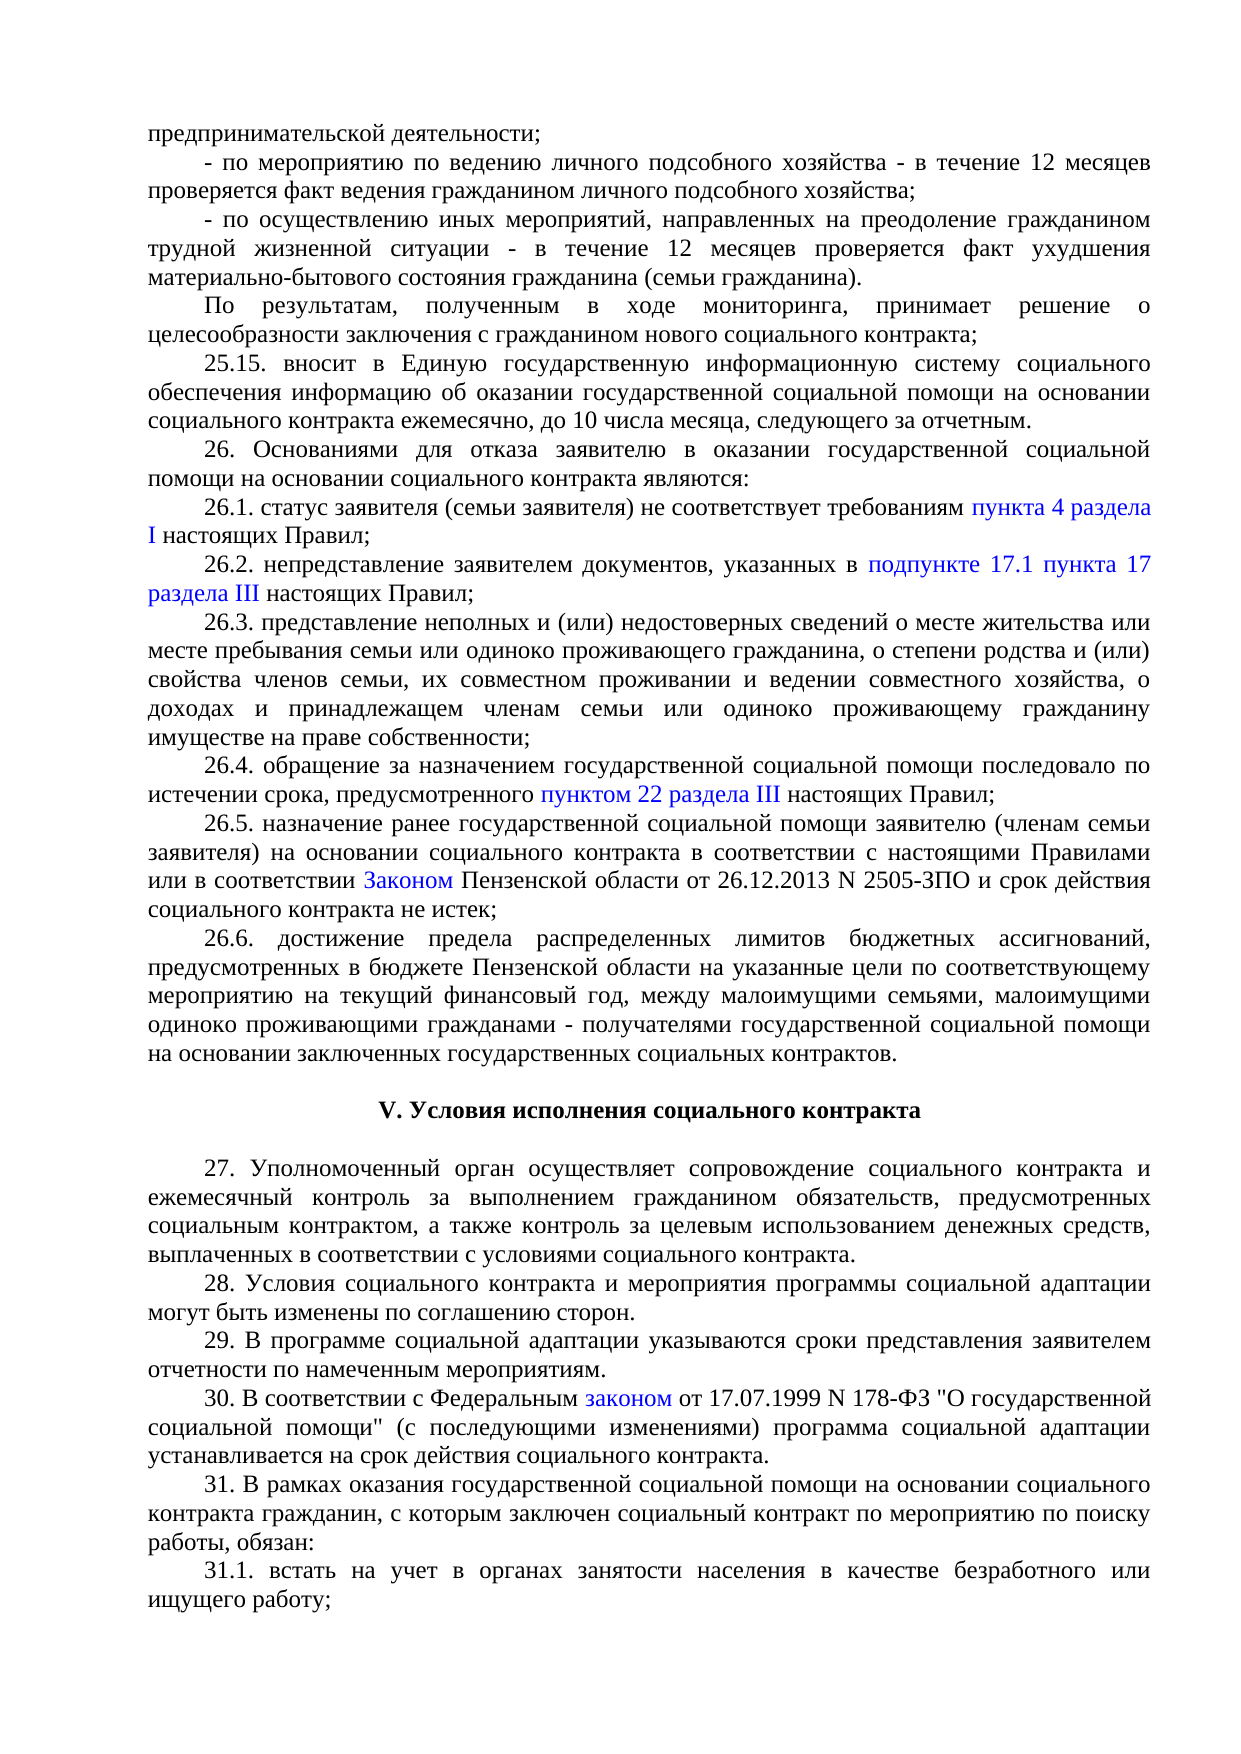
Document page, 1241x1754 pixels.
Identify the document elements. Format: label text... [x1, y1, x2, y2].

text 25.15. вносит в Единую государственную информационную систему социального обеспечения информацию об оказании государственной социальной помощи на основании социального контракта ежемесячно, до 10 числа месяца, следующего за отчетным. [148, 348, 1152, 434]
text 26.3. представление неполных и (или) недостоверных сведений о месте жительства или месте пребывания семьи или одиноко проживающего гражданина, о степени родства и (или) свойства членов семьи, их совместном проживании и ведении совместного хозяйства, о доходах и принадлежащем членам семьи или одиноко проживающему гражданину имуществе на праве собственности; [148, 607, 1152, 751]
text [148, 118, 1152, 147]
text 26. Основаниями для отказа заявителю в оказании государственной социальной помощи на основании социального контракта являются: [148, 434, 1152, 492]
text По результатам, полученным в ходе мониторинга, принимает решение о целесообразности заключения с гражданином нового социального контракта; [148, 291, 1152, 348]
text 30. В соответствии с Федеральным законом от 17.07.1999 N 178-ФЗ "О государственной социальной помощи" (с последующими изменениями) программа социальной адаптации устанавливается на срок действия социального контракта. [148, 1383, 1152, 1469]
text - по мероприятию по ведению личного подсобного хозяйства - в течение 12 месяцев проверяется факт ведения гражданином личного подсобного хозяйства; [148, 147, 1152, 204]
text 27. Уполномоченный орган осуществляет сопровождение социального контракта и ежемесячный контроль за выполнением гражданином обязательств, предусмотренных социальным контрактом, а также контроль за целевым использованием денежных средств, выплаченных в соответствии с условиями социального контракта. [148, 1153, 1152, 1268]
text 28. Условия социального контракта и мероприятия программы социальной адаптации могут быть изменены по соглашению сторон. [148, 1268, 1152, 1326]
text - по осуществлению иных мероприятий, направленных на преодоление гражданином трудной жизненной ситуации - в течение 12 месяцев проверяется факт ухудшения материально-бытового состояния гражданина (семьи гражданина). [148, 204, 1152, 291]
text 26.1. статус заявителя (семьи заявителя) не соответствует требованиям пункта 4 раздела I настоящих Правил; [148, 492, 1152, 549]
title V. Условия исполнения социального контракта [148, 1096, 1152, 1124]
text 26.5. назначение ранее государственной социальной помощи заявителю (членам семьи заявителя) на основании социального контракта в соответствии с настоящими Правилами или в соответствии Законом Пензенской области от 26.12.2013 N 2505-ЗПО и срок действия социального контракта не истек; [148, 808, 1152, 923]
text 31. В рамках оказания государственной социальной помощи на основании социального контракта гражданин, с которым заключен социальный контракт по мероприятию по поиску работы, обязан: [148, 1469, 1152, 1556]
text 31.1. встать на учет в органах занятости населения в качестве безработного или ищущего работу; [148, 1556, 1152, 1613]
text 26.4. обращение за назначением государственной социальной помощи последовало по истечении срока, предусмотренного пунктом 22 раздела III настоящих Правил; [148, 751, 1152, 808]
text 26.2. непредставление заявителем документов, указанных в подпункте 17.1 пункта 17 раздела III настоящих Правил; [148, 549, 1152, 607]
text 26.6. достижение предела распределенных лимитов бюджетных ассигнований, предусмотренных в бюджете Пензенской области на указанные цели по соответствующему мероприятию на текущий финансовый год, между малоимущими семьями, малоимущими одиноко проживающими гражданами - получателями государственной социальной помощи на основании заключенных государственных социальных контрактов. [148, 923, 1152, 1067]
text 29. В программе социальной адаптации указываются сроки представления заявителем отчетности по намеченным мероприятиям. [148, 1326, 1152, 1383]
